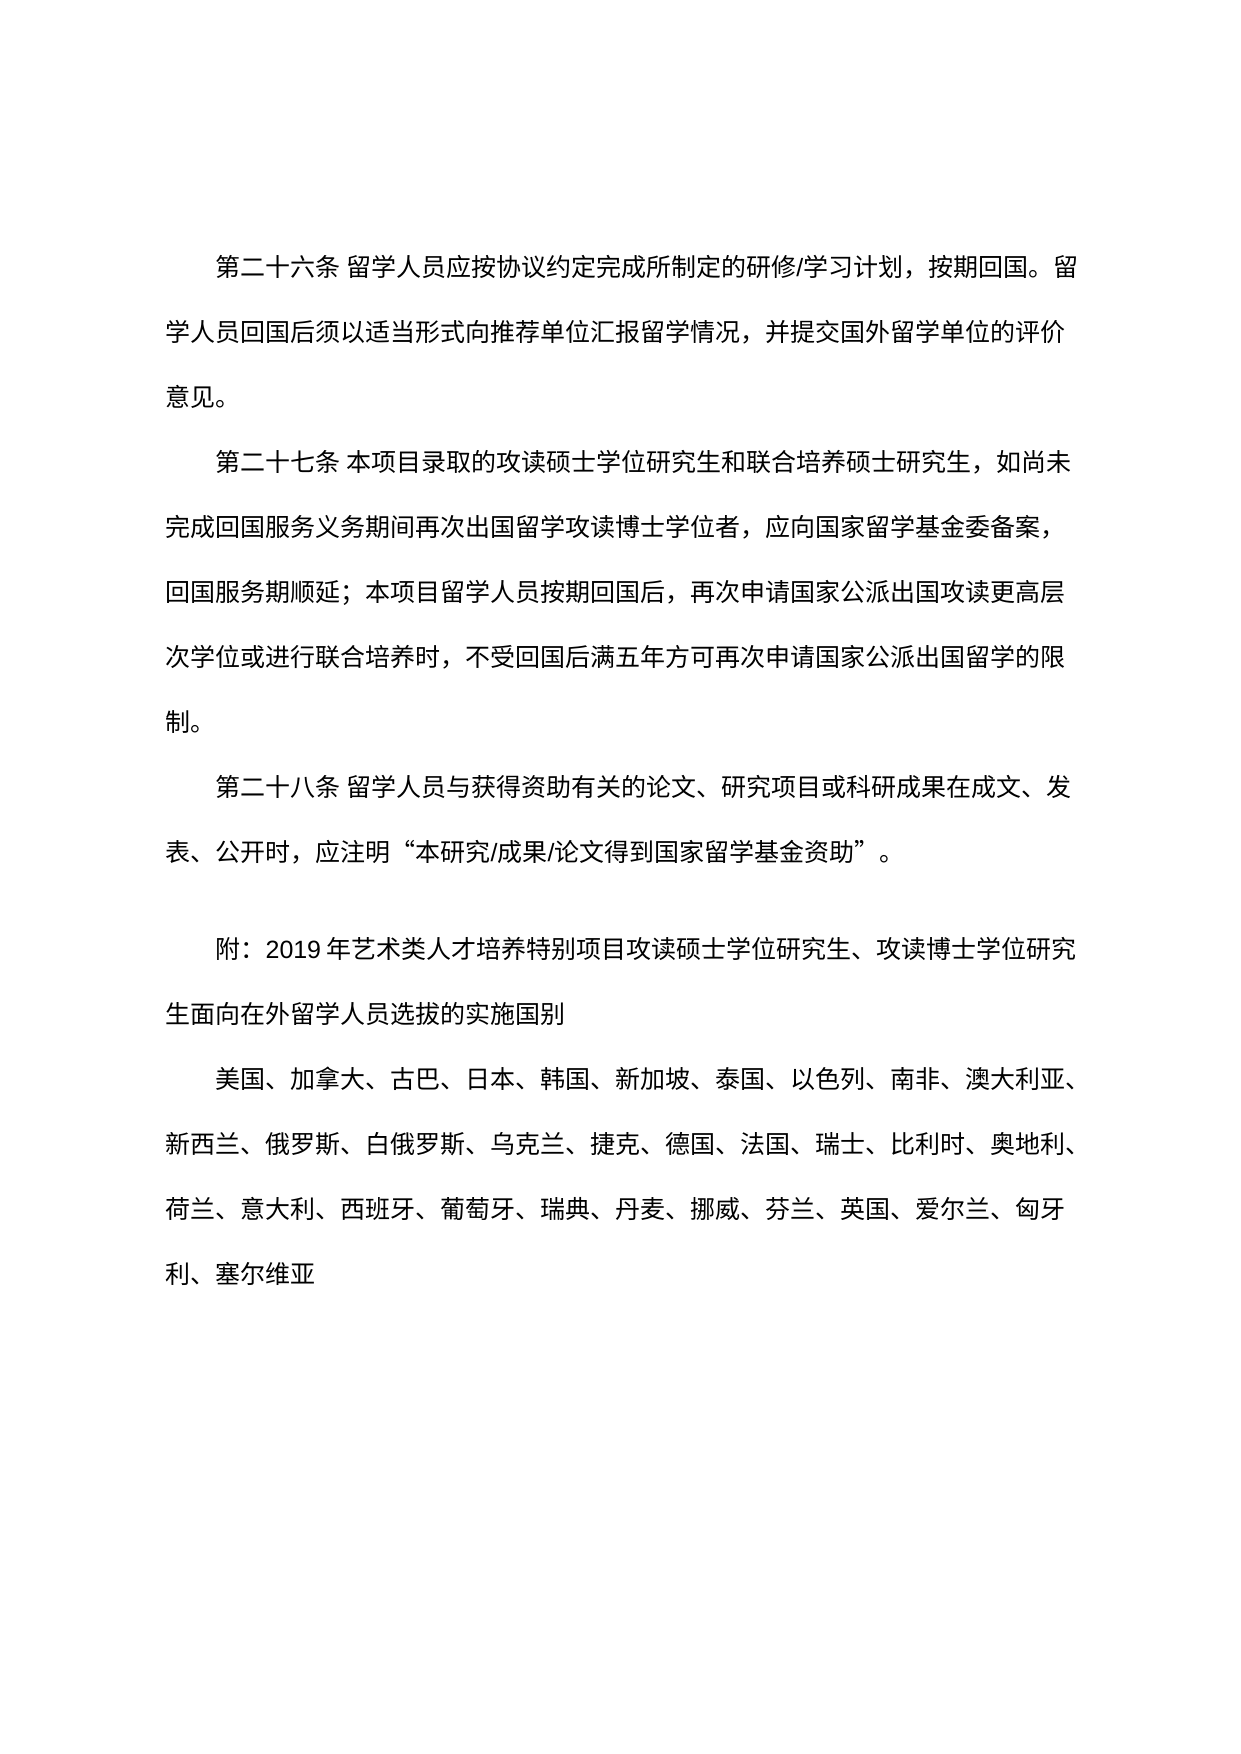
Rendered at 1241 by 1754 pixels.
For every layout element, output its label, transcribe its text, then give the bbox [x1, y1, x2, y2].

text 美国、加拿大、古巴、日本、韩国、新加坡、泰国、以色列、南非、澳大利亚、新西兰、俄罗斯、白俄罗斯、乌克兰、捷克、德国、法国、瑞士、比利时、奥地利、荷兰、意大利、西班牙、葡萄牙、瑞典、丹麦、挪威、芬兰、英国、爱尔兰、匈牙利、塞尔维亚 [165, 1045, 1087, 1305]
text 第二十六条 留学人员应按协议约定完成所制定的研修/学习计划，按期回国。留学人员回国后须以适当形式向推荐单位汇报留学情况，并提交国外留学单位的评价意见。 [165, 233, 1087, 428]
text 附：2019年艺术类人才培养特别项目攻读硕士学位研究生、攻读博士学位研究生面向在外留学人员选拔的实施国别 [165, 915, 1087, 1045]
text 第二十七条 本项目录取的攻读硕士学位研究生和联合培养硕士研究生，如尚未完成回国服务义务期间再次出国留学攻读博士学位者，应向国家留学基金委备案，回国服务期顺延；本项目留学人员按期回国后，再次申请国家公派出国攻读更高层次学位或进行联合培养时，不受回国后满五年方可再次申请国家公派出国留学的限制。 [165, 428, 1087, 753]
text 第二十八条 留学人员与获得资助有关的论文、研究项目或科研成果在成文、发表、公开时，应注明“本研究/成果/论文得到国家留学基金资助”。 [165, 753, 1087, 883]
